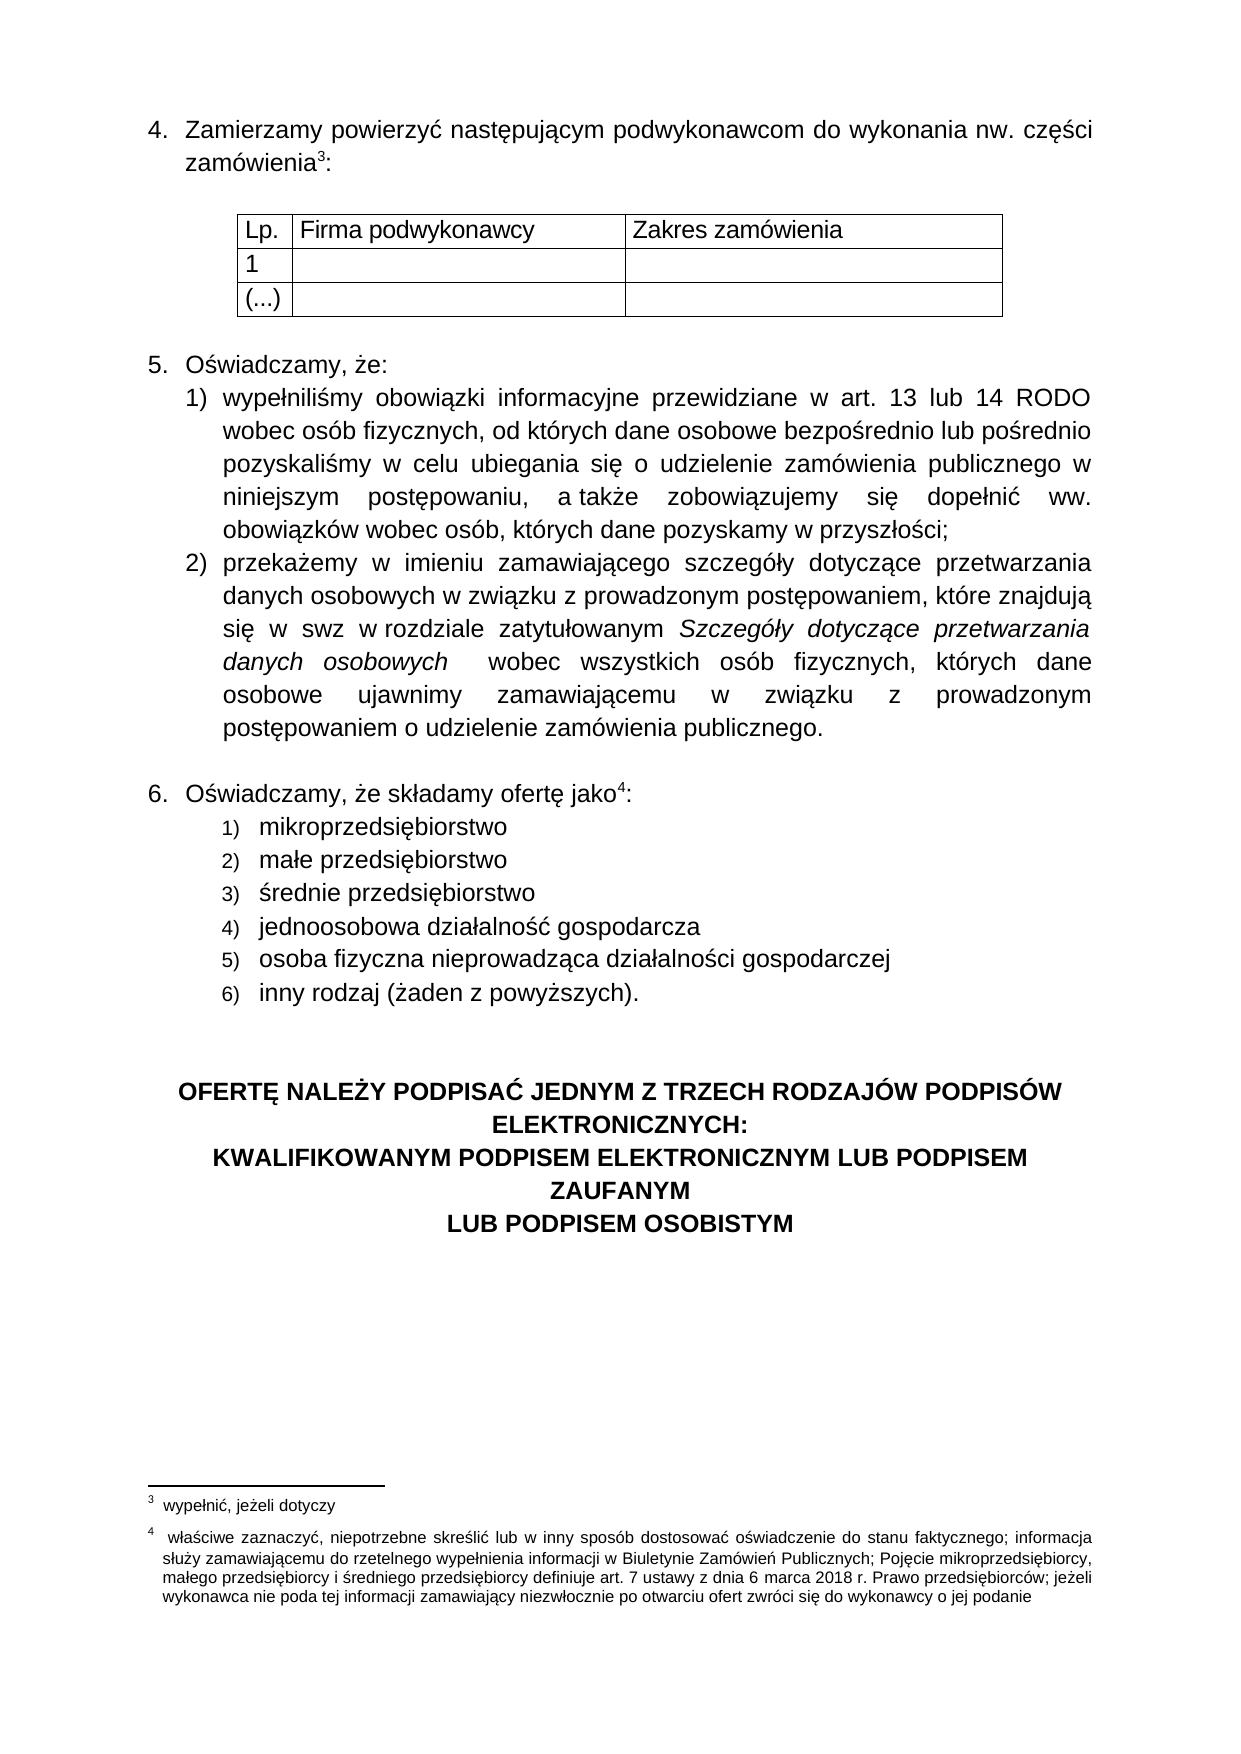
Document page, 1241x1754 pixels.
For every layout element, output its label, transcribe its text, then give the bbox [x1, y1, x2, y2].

list wypełniliśmy obowiązki informacyjne przewidziane w art. 13 lub 14 RODO wobec osób fizycznych, od których dane osobowe bezpośrednio lub pośrednio pozyskaliśmy w celu ubiegania się o udzielenie zamówienia publicznego w niniejszym postępowaniu, a także zobowiązujemy się dopełnić ww. obowiązków wobec osób, których dane pozyskamy w przyszłości; [185, 383, 1092, 544]
list Oświadczamy, że: [148, 350, 1092, 379]
list średnie przedsiębiorstwo [221, 878, 1092, 907]
table_header Lp. [238, 215, 292, 248]
text OFERTĘ NALEŻY PODPISAĆ JEDNYM Z TRZECH RODZAJÓW PODPISÓW ELEKTRONICZNYCH: [148, 1077, 1092, 1138]
list inny rodzaj (żaden z powyższych). [221, 977, 1092, 1006]
table_cell [293, 249, 625, 282]
table_cell [293, 283, 625, 316]
table_cell [626, 249, 1002, 282]
list Oświadczamy, że składamy ofertę jako: [148, 779, 1092, 808]
list jednoosobowa działalność gospodarcza [221, 911, 1092, 940]
list małe przedsiębiorstwo [221, 845, 1092, 874]
text LUB PODPISEM OSOBISTYM [148, 1209, 1092, 1237]
table_cell (...) [238, 283, 292, 316]
table_cell [626, 283, 1002, 316]
list Zamierzamy powierzyć następującym podwykonawcom do wykonania nw. części zamówienia: [148, 115, 1092, 177]
table_header Zakres zamówienia [626, 215, 1002, 248]
list osoba fizyczna nieprowadząca działalności gospodarczej [221, 944, 1092, 973]
list przekażemy w imieniu zamawiającego szczegóły dotyczące przetwarzania danych osobowych w związku z prowadzonym postępowaniem, które znajdują się w swz w rozdziale zatytułowanym Szczegóły dotyczące przetwarzania danych osobowych wobec wszystkich osób fizycznych, których dane osobowe ujawnimy zamawiającemu w związku z prowadzonym postępowaniem o udzielenie zamówienia publicznego. [185, 548, 1092, 742]
text KWALIFIKOWANYM PODPISEM ELEKTRONICZNYM LUB PODPISEM ZAUFANYM [148, 1143, 1092, 1204]
table_cell 1 [238, 249, 292, 282]
list mikroprzedsiębiorstwo [221, 812, 1092, 841]
table_header Firma podwykonawcy [293, 215, 625, 248]
